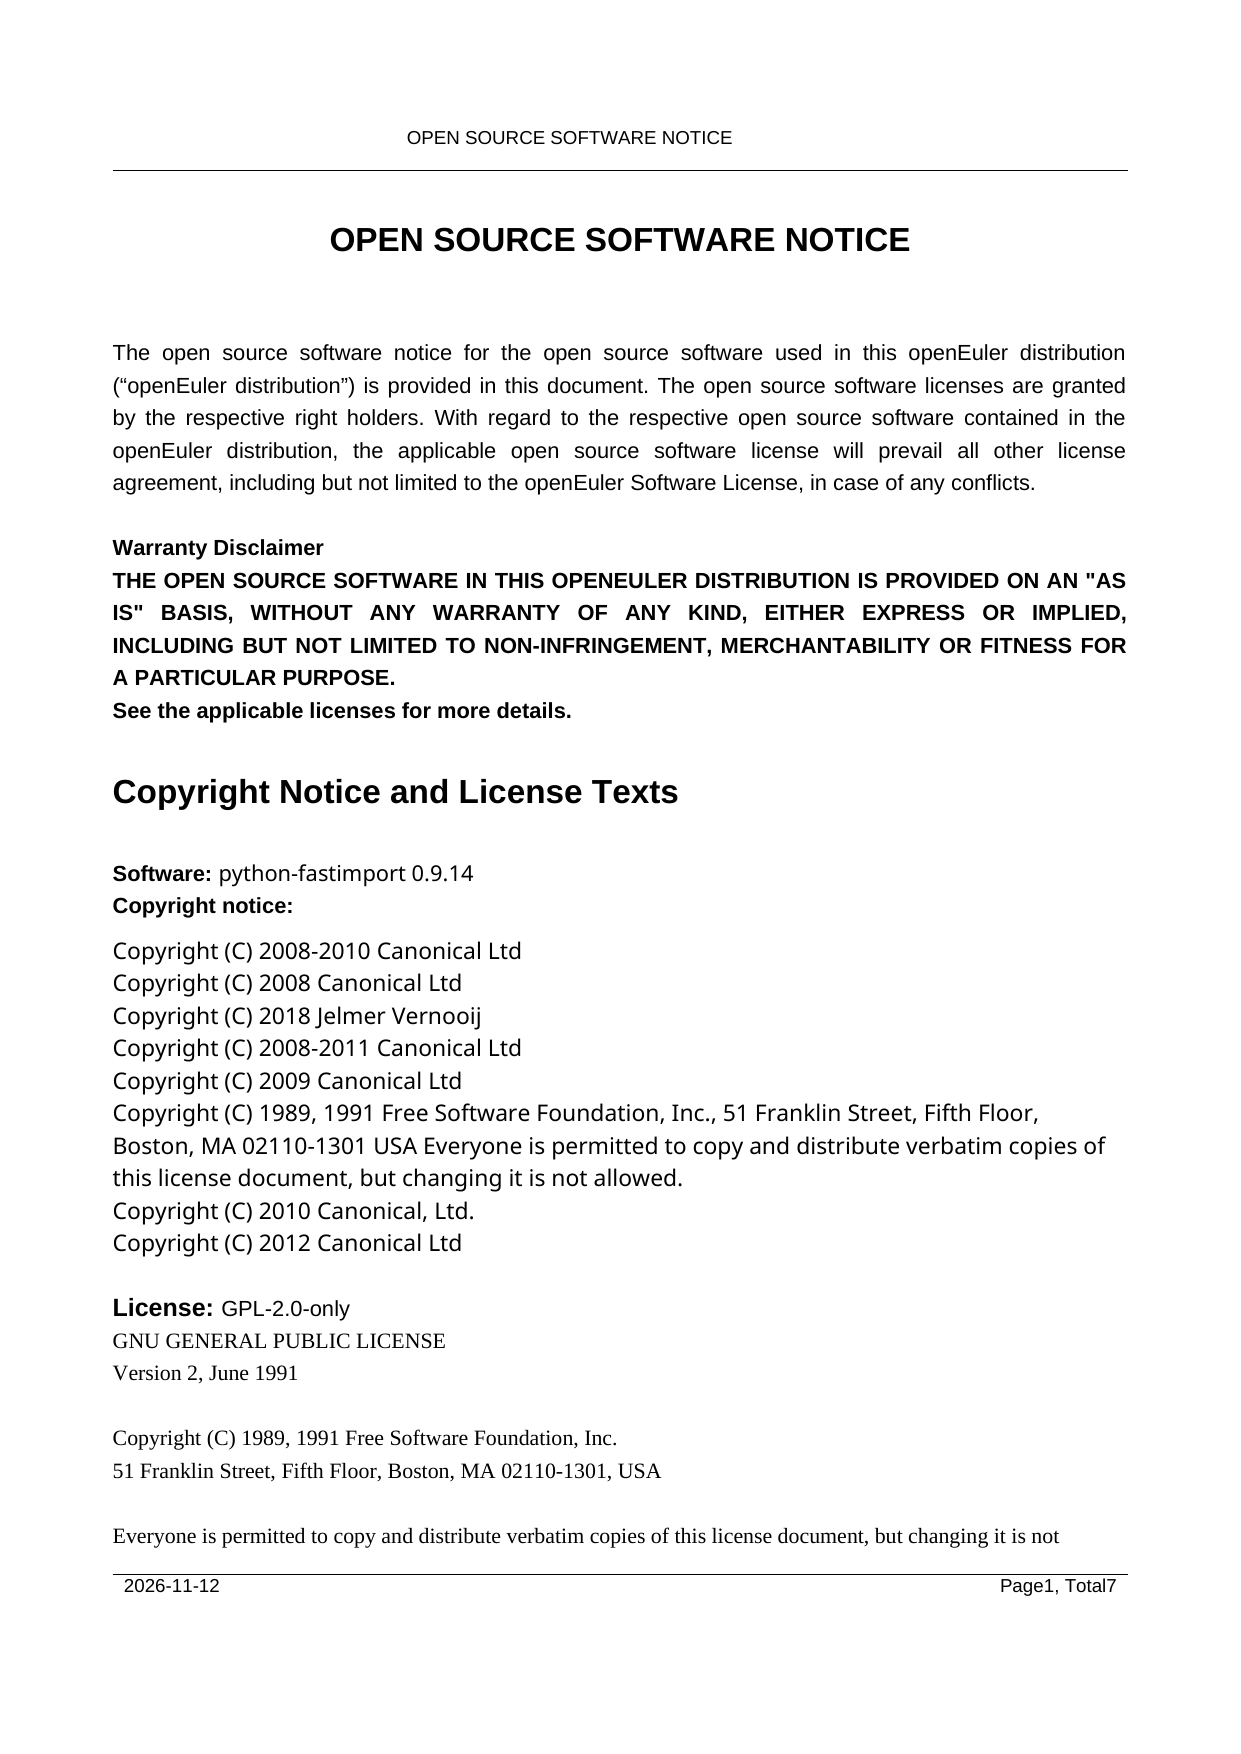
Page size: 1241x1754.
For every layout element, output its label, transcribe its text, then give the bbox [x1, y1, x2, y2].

text Copyright Notice and License Texts [112, 759, 1128, 824]
text OPEN SOURCE SOFTWARE NOTICE [112, 206, 1128, 271]
text License: GPL-2.0-only [112, 1291, 1128, 1324]
title Software: python-fastimport 0.9.14 [112, 856, 1128, 889]
text Copyright notice: [112, 889, 1128, 921]
text Warranty Disclaimer [112, 531, 1128, 564]
text THE OPEN SOURCE SOFTWARE IN THIS OPENEULER DISTRIBUTION IS PROVIDED ON AN "AS IS" BASIS, WITHOUT ANY WARRANTY OF ANY KIND, EITHER EXPRESS OR IMPLIED, INCLUDING BUT NOT LIMITED TO NON-INFRINGEMENT, MERCHANTABILITY OR FITNESS FOR A PARTICULAR PURPOSE. See the applicable licenses for more details. [112, 564, 1128, 726]
text Copyright (C) 2008-2010 Canonical Ltd Copyright (C) 2008 Canonical Ltd Copyright (C) 2018 Jelmer Vernooij Copyright (C) 2008-2011 Canonical Ltd Copyright (C) 2009 Canonical Ltd Copyright (C) 1989, 1991 Free Software Foundation, Inc., 51 Franklin Street, Fifth Floor, Boston, MA 02110-1301 USA Everyone is permitted to copy and distribute verbatim copies of this license document, but changing it is not allowed. Copyright (C) 2010 Canonical, Ltd. Copyright (C) 2012 Canonical Ltd [112, 934, 1128, 1291]
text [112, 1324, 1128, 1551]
text The open source software notice for the open source software used in this openEuler distribution (“openEuler distribution”) is provided in this document. The open source software licenses are granted by the respective right holders. With regard to the respective open source software contained in the openEuler distribution, the applicable open source software license will prevail all other license agreement, including but not limited to the openEuler Software License, in case of any conflicts. [112, 336, 1128, 499]
